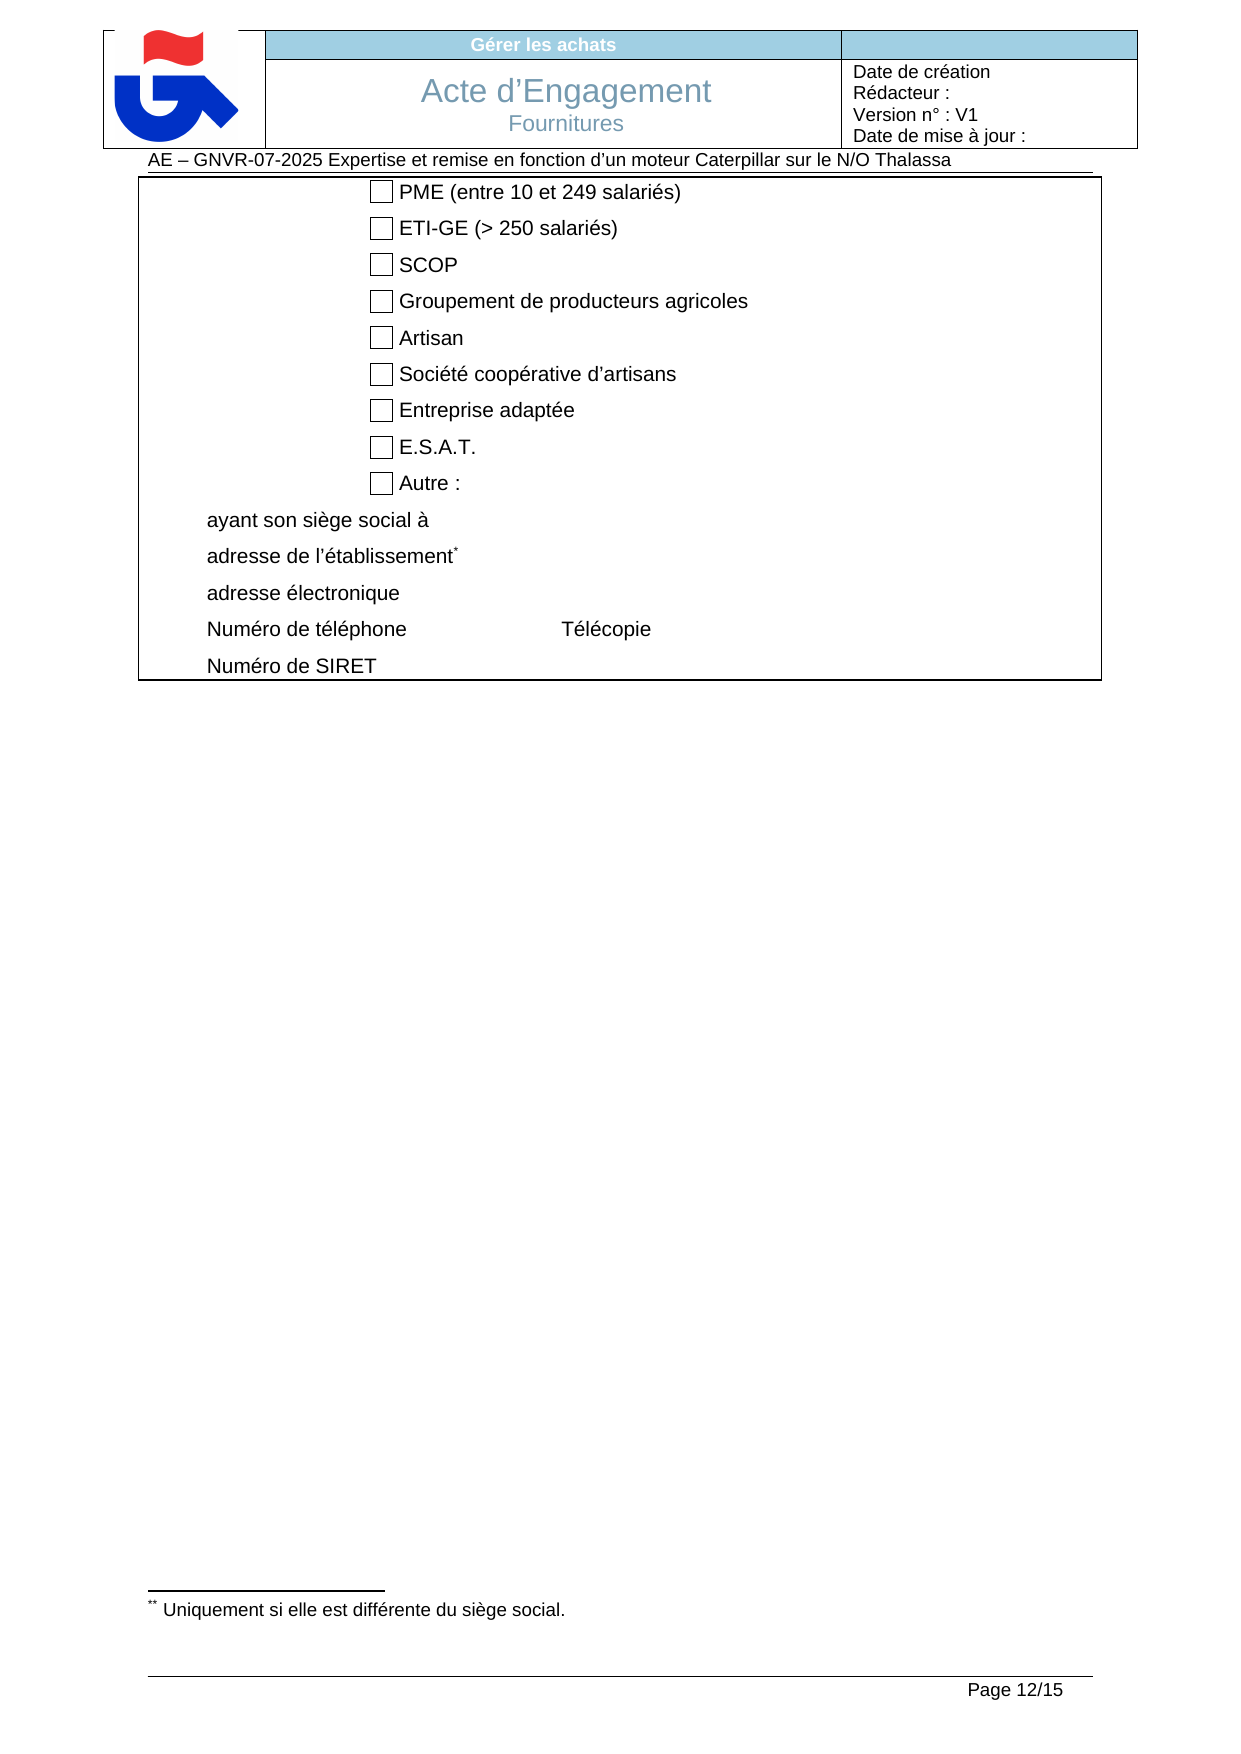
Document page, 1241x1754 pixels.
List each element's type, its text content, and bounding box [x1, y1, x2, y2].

text SCOP [139, 249, 1101, 276]
text Artisan [139, 322, 1101, 349]
text Groupement de producteurs agricoles [139, 286, 1101, 313]
text Numéro de SIRET [139, 650, 1101, 679]
text Autre : [139, 468, 1101, 495]
text PME (entre 10 et 249 salariés) [139, 178, 1101, 203]
text E.S.A.T. [139, 432, 1101, 459]
text Entreprise adaptée [139, 395, 1101, 422]
text adresse électronique [139, 577, 1101, 604]
text ayant son siège social à [139, 504, 1101, 532]
text ETI-GE (> 250 salariés) [139, 213, 1101, 240]
text Numéro de téléphone Télécopie [139, 614, 1101, 641]
text Société coopérative d’artisans [139, 359, 1101, 386]
text adresse de l’établissement* [139, 541, 1101, 568]
picture [114, 30, 239, 142]
